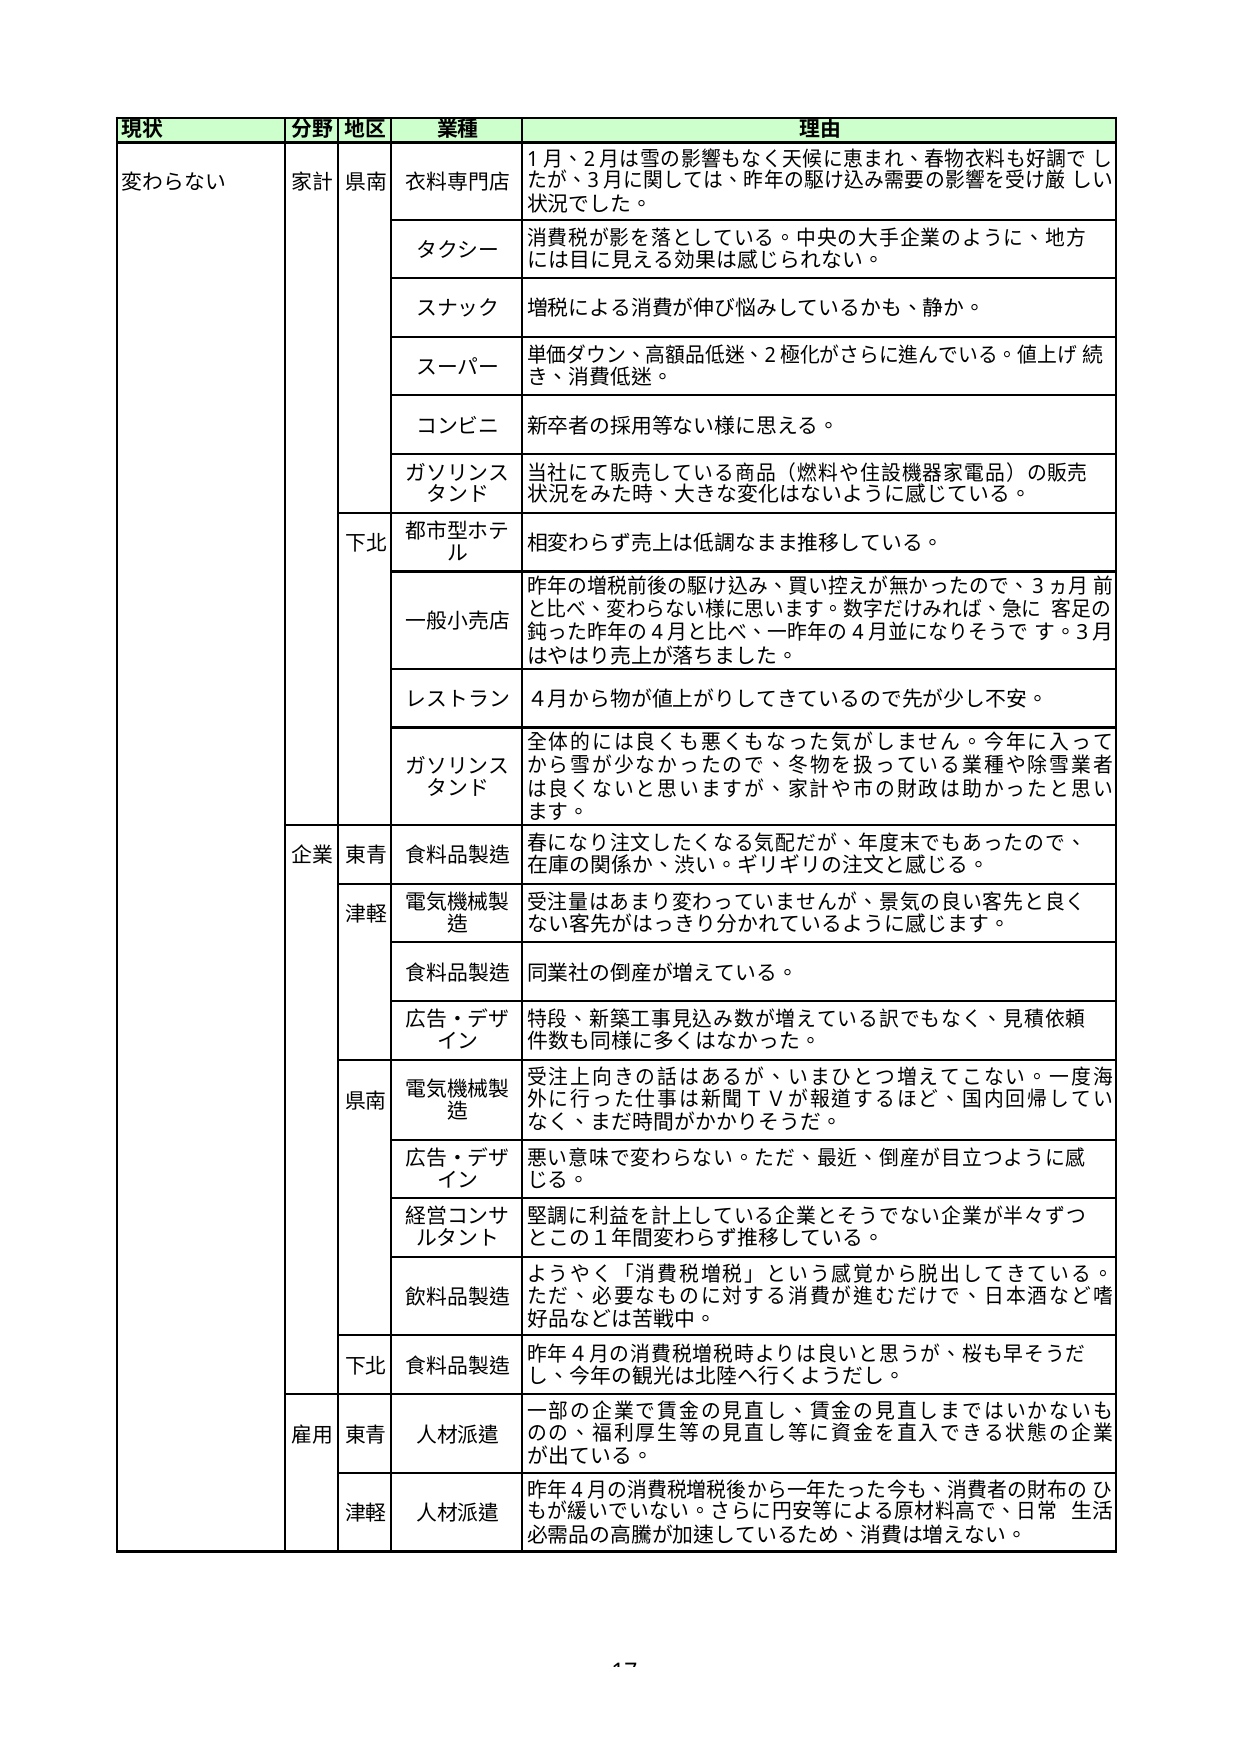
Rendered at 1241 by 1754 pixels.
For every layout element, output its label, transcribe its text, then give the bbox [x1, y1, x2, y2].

table_cell 受注量はあまり変わっていませんが、景気の良い客先と良く ない客先がはっきり分かれているように感じます。 [523, 885, 1115, 941]
table_cell 受注上向きの話はあるが、いまひとつ増えてこない。一度海 外に行った仕事は新聞ＴＶが報道するほど、国内回帰してい なく、まだ時間がかかりそうだ。 [523, 1061, 1115, 1138]
table_cell 一部の企業で賃金の見直し、賃金の見直しまではいかないも のの、福利厚生等の見直し等に資金を直入できる状態の企業 が出ている。 [523, 1395, 1115, 1472]
table_cell 東青 [339, 826, 390, 883]
table_cell 新卒者の採用等ない様に思える。 [523, 396, 1115, 453]
table_cell ようやく「消費税増税」という感覚から脱出してきている。 ただ、必要なものに対する消費が進むだけで、日本酒など嗜 好品などは苦戦中。 [523, 1258, 1115, 1334]
table_cell 昨年4月の消費税増税後から一年たった今も、消費者の財布の ひもが緩いでいない。さらに円安等による原材料高で、日常 生活必需品の高騰が加速しているため、消費は増えない。 [523, 1474, 1115, 1550]
table_cell 堅調に利益を計上している企業とそうでない企業が半々ずつ とこの１年間変わらず推移している。 [523, 1199, 1115, 1256]
table_header 理由 [523, 119, 1115, 141]
table_cell 県南 [339, 1061, 390, 1334]
table_header 地区 [339, 119, 390, 141]
table_cell 広告・デザイン [392, 1141, 521, 1197]
table_cell コンビニ [392, 396, 521, 453]
table_cell 津軽 [339, 1474, 390, 1550]
table_cell レストラン [392, 670, 521, 726]
table_cell 変わらない [118, 144, 284, 1550]
table_header 現状 [118, 119, 284, 141]
table_cell 増税による消費が伸び悩みしているかも、静か。 [523, 279, 1115, 336]
table_cell 食料品製造 [392, 1336, 521, 1393]
table_cell 食料品製造 [392, 943, 521, 1000]
table_header 業種 [392, 119, 521, 141]
table_cell 食料品製造 [392, 826, 521, 883]
table_cell ガソリンスタンド [392, 729, 521, 824]
table_cell 都市型ホテル [392, 514, 521, 570]
table_cell 1月、2月は雪の影響もなく天候に恵まれ、春物衣料も好調で したが、3月に関しては、昨年の駆け込み需要の影響を受け厳 しい状況でした。 [523, 144, 1115, 218]
table_cell スーパー [392, 338, 521, 394]
table_cell 消費税が影を落としている。中央の大手企業のように、地方 には目に見える効果は感じられない。 [523, 221, 1115, 277]
table_cell 人材派遣 [392, 1395, 521, 1472]
table_cell 単価ダウン、高額品低迷、2極化がさらに進んでいる。値上げ 続き、消費低迷。 [523, 338, 1115, 394]
table_cell 下北 [339, 514, 390, 824]
table_cell 昨年４月の消費税増税時よりは良いと思うが、桜も早そうだ し、今年の観光は北陸へ行くようだし。 [523, 1336, 1115, 1393]
table_cell ガソリンスタンド [392, 455, 521, 512]
table_cell 電気機械製造 [392, 885, 521, 941]
table_cell 衣料専門店 [392, 144, 521, 218]
table_cell 津軽 [339, 885, 390, 1058]
table_cell 電気機械製造 [392, 1061, 521, 1138]
table_cell 経営コンサルタント [392, 1199, 521, 1256]
table_cell 悪い意味で変わらない。ただ、最近、倒産が目立つように感 じる。 [523, 1141, 1115, 1197]
table_cell 企業 [286, 826, 337, 1393]
table_header 分野 [286, 119, 337, 141]
table_cell 飲料品製造 [392, 1258, 521, 1334]
table_cell 下北 [339, 1336, 390, 1393]
table_cell 同業社の倒産が増えている。 [523, 943, 1115, 1000]
table_cell 特段、新築工事見込み数が増えている訳でもなく、見積依頼 件数も同様に多くはなかった。 [523, 1002, 1115, 1058]
table_cell ４月から物が値上がりしてきているので先が少し不安。 [523, 670, 1115, 726]
table_cell 当社にて販売している商品（燃料や住設機器家電品）の販売 状況をみた時、大きな変化はないように感じている。 [523, 455, 1115, 512]
table_cell タクシー [392, 221, 521, 277]
table_cell 春になり注文したくなる気配だが、年度末でもあったので、 在庫の関係か、渋い。ギリギリの注文と感じる。 [523, 826, 1115, 883]
table_cell 昨年の増税前後の駆け込み、買い控えが無かったので、3ヵ月 前と比べ、変わらない様に思います。数字だけみれば、急に 客足の鈍った昨年の4月と比べ、一昨年の4月並になりそうで す。3月はやはり売上が落ちました。 [523, 573, 1115, 668]
table_cell 東青 [339, 1395, 390, 1472]
table_cell 広告・デザイン [392, 1002, 521, 1058]
table_cell 全体的には良くも悪くもなった気がしません。今年に入って から雪が少なかったので、冬物を扱っている業種や除雪業者 は良くないと思いますが、家計や市の財政は助かったと思い ます。 [523, 729, 1115, 824]
table_cell 人材派遣 [392, 1474, 521, 1550]
table_cell 家計 [286, 144, 337, 824]
table_cell 一般小売店 [392, 573, 521, 668]
table_cell 県南 [339, 144, 390, 512]
table_cell スナック [392, 279, 521, 336]
table_cell 雇用 [286, 1395, 337, 1550]
table_cell 相変わらず売上は低調なまま推移している。 [523, 514, 1115, 570]
